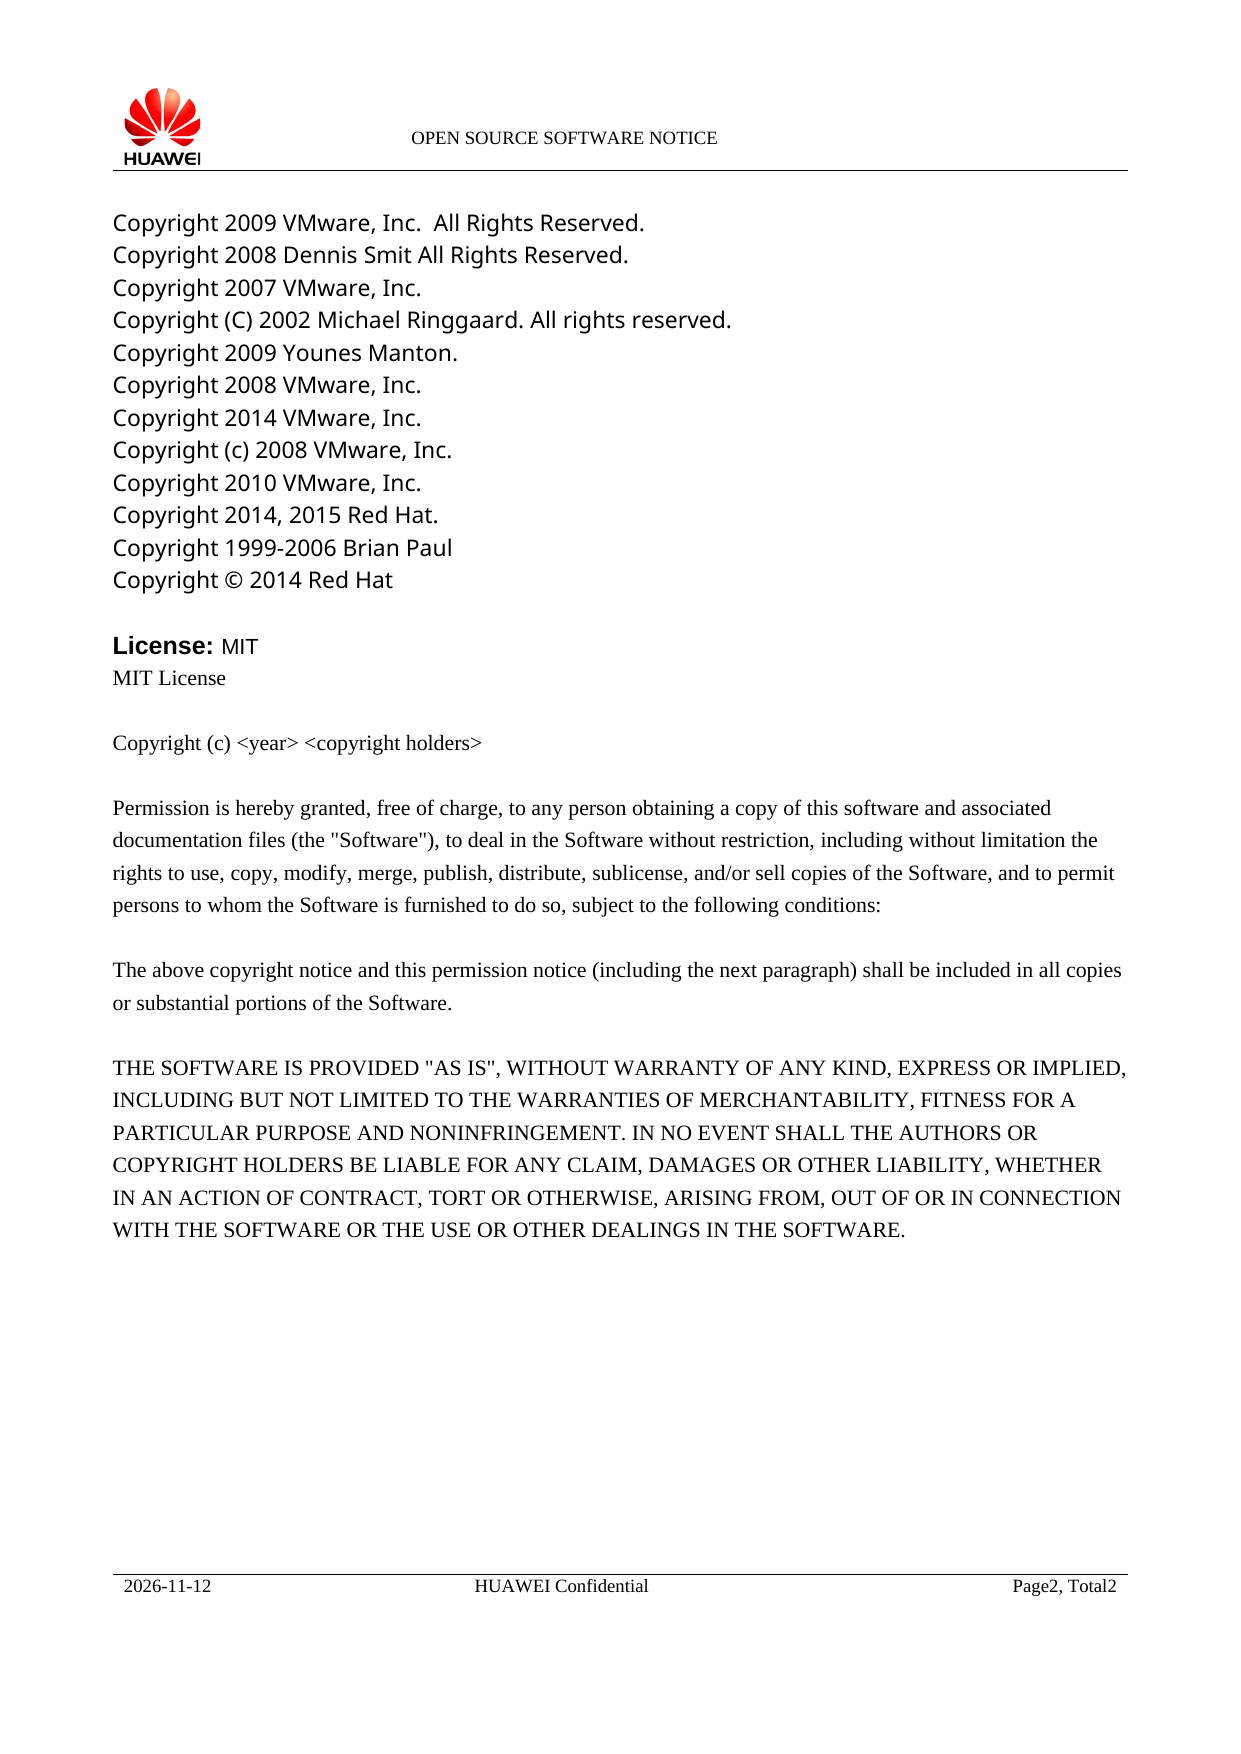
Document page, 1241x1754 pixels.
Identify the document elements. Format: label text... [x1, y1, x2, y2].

picture [124, 88, 201, 165]
text License: MIT [112, 629, 1128, 661]
text MIT License Copyright (c) <year> <copyright holders> Permission is hereby granted, free of charge, to any person obtaining a copy of this software and associated documentation files (the "Software"), to deal in the Software without restriction, including without limitation the rights to use, copy, modify, merge, publish, distribute, sublicense, and/or sell copies of the Software, and to permit persons to whom the Software is furnished to do so, subject to the following conditions: The above copyright notice and this permission notice (including the next paragraph) shall be included in all copies or substantial portions of the Software. THE SOFTWARE IS PROVIDED "AS IS", WITHOUT WARRANTY OF ANY KIND, EXPRESS OR IMPLIED, INCLUDING BUT NOT LIMITED TO THE WARRANTIES OF MERCHANTABILITY, FITNESS FOR A PARTICULAR PURPOSE AND NONINFRINGEMENT. IN NO EVENT SHALL THE AUTHORS OR COPYRIGHT HOLDERS BE LIABLE FOR ANY CLAIM, DAMAGES OR OTHER LIABILITY, WHETHER IN AN ACTION OF CONTRACT, TORT OR OTHERWISE, ARISING FROM, OUT OF OR IN CONNECTION WITH THE SOFTWARE OR THE USE OR OTHER DEALINGS IN THE SOFTWARE. [112, 661, 1128, 1246]
